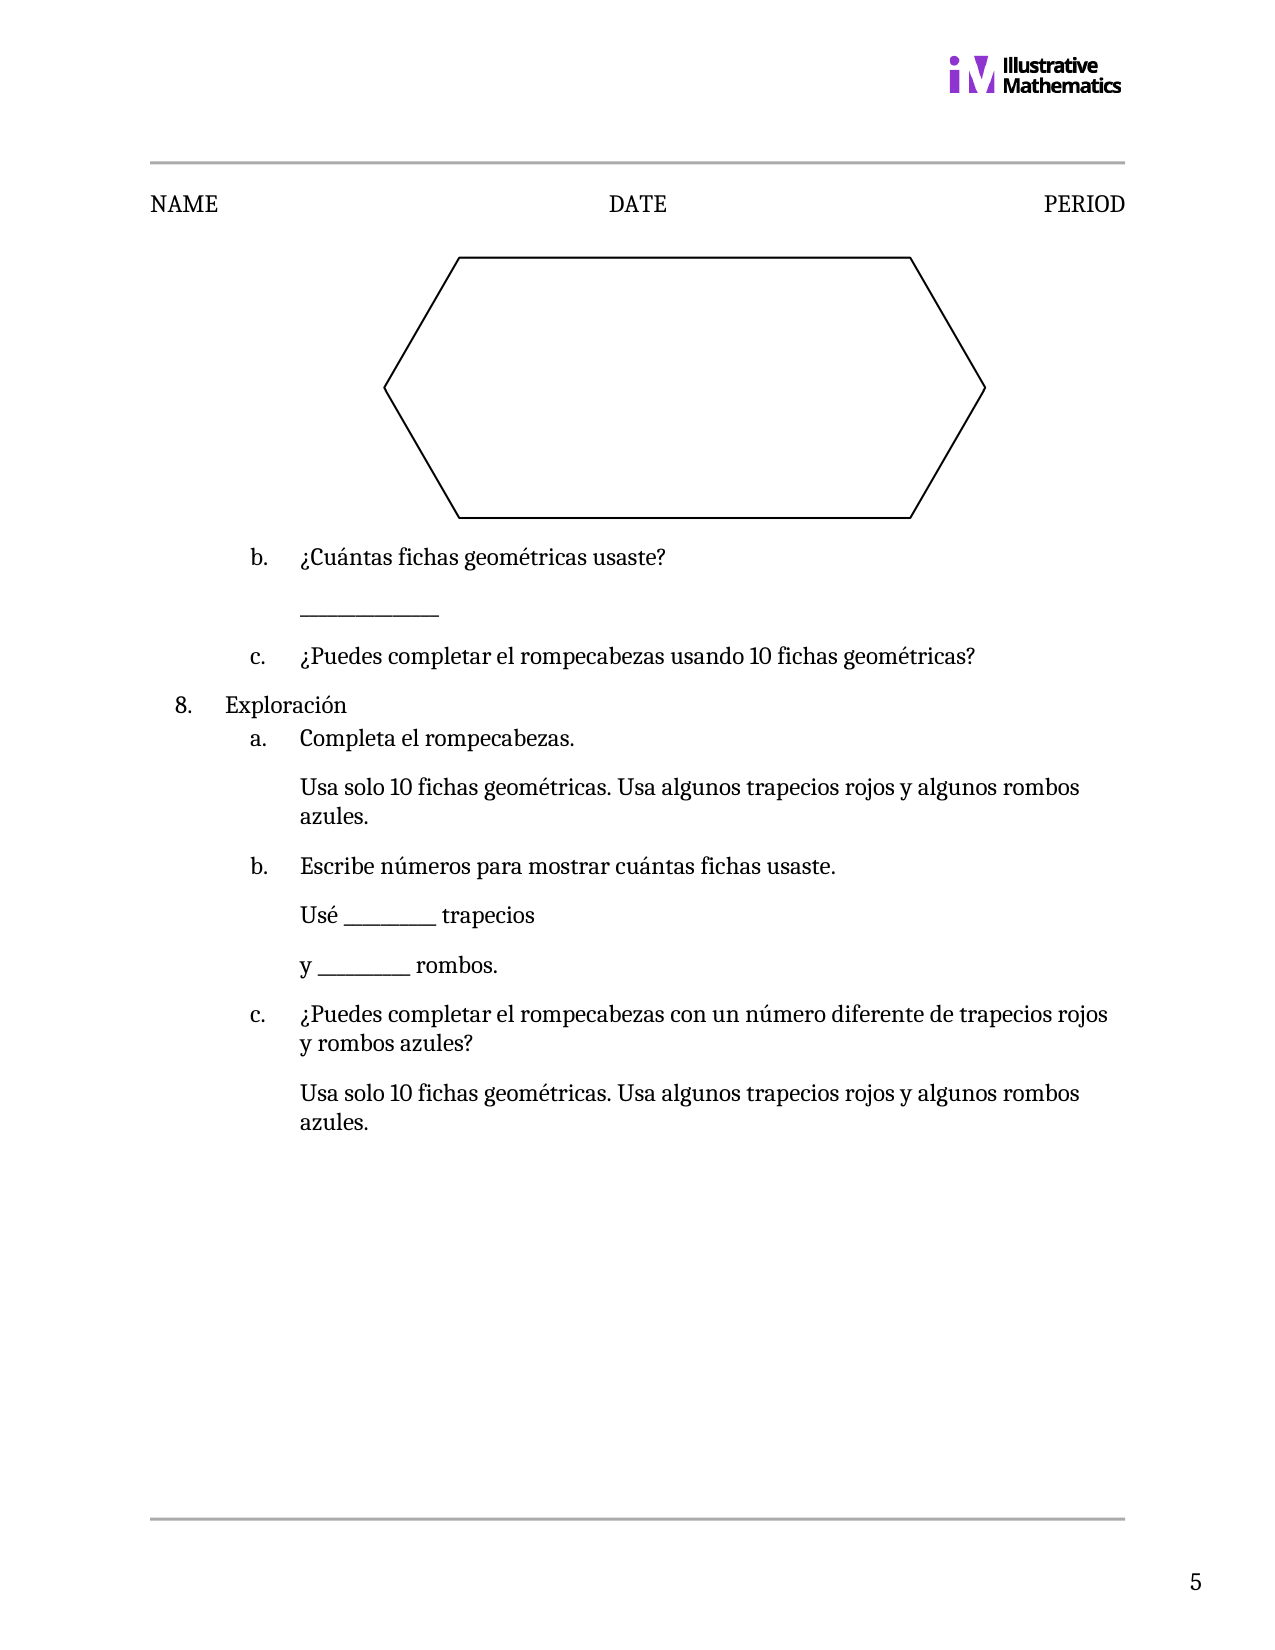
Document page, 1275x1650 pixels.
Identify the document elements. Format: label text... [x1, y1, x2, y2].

list _______________ [250, 592, 1125, 621]
list ​​​​Completa el rompecabezas. [250, 724, 1125, 752]
picture [949, 55, 1121, 93]
picture [318, 247, 1050, 533]
list Usa solo 10 fichas geométricas. Usa algunos trapecios rojos y algunos rombos azules. [250, 1079, 1125, 1136]
list ¿Puedes completar el rompecabezas con un número diferente de trapecios rojos y rombos azules? [250, 1000, 1125, 1058]
list Exploración [175, 691, 1125, 720]
list Escribe números para mostrar cuántas fichas usaste. [250, 852, 1125, 880]
list y __________ rombos. [250, 951, 1125, 979]
list Usa solo 10 fichas geométricas. Usa algunos trapecios rojos y algunos rombos azules. [250, 773, 1125, 831]
list ¿Puedes completar el rompecabezas usando 10 fichas geométricas? [250, 642, 1125, 670]
list Usé __________ trapecios [250, 901, 1125, 930]
list ¿Cuántas fichas geométricas usaste? [250, 542, 1125, 571]
